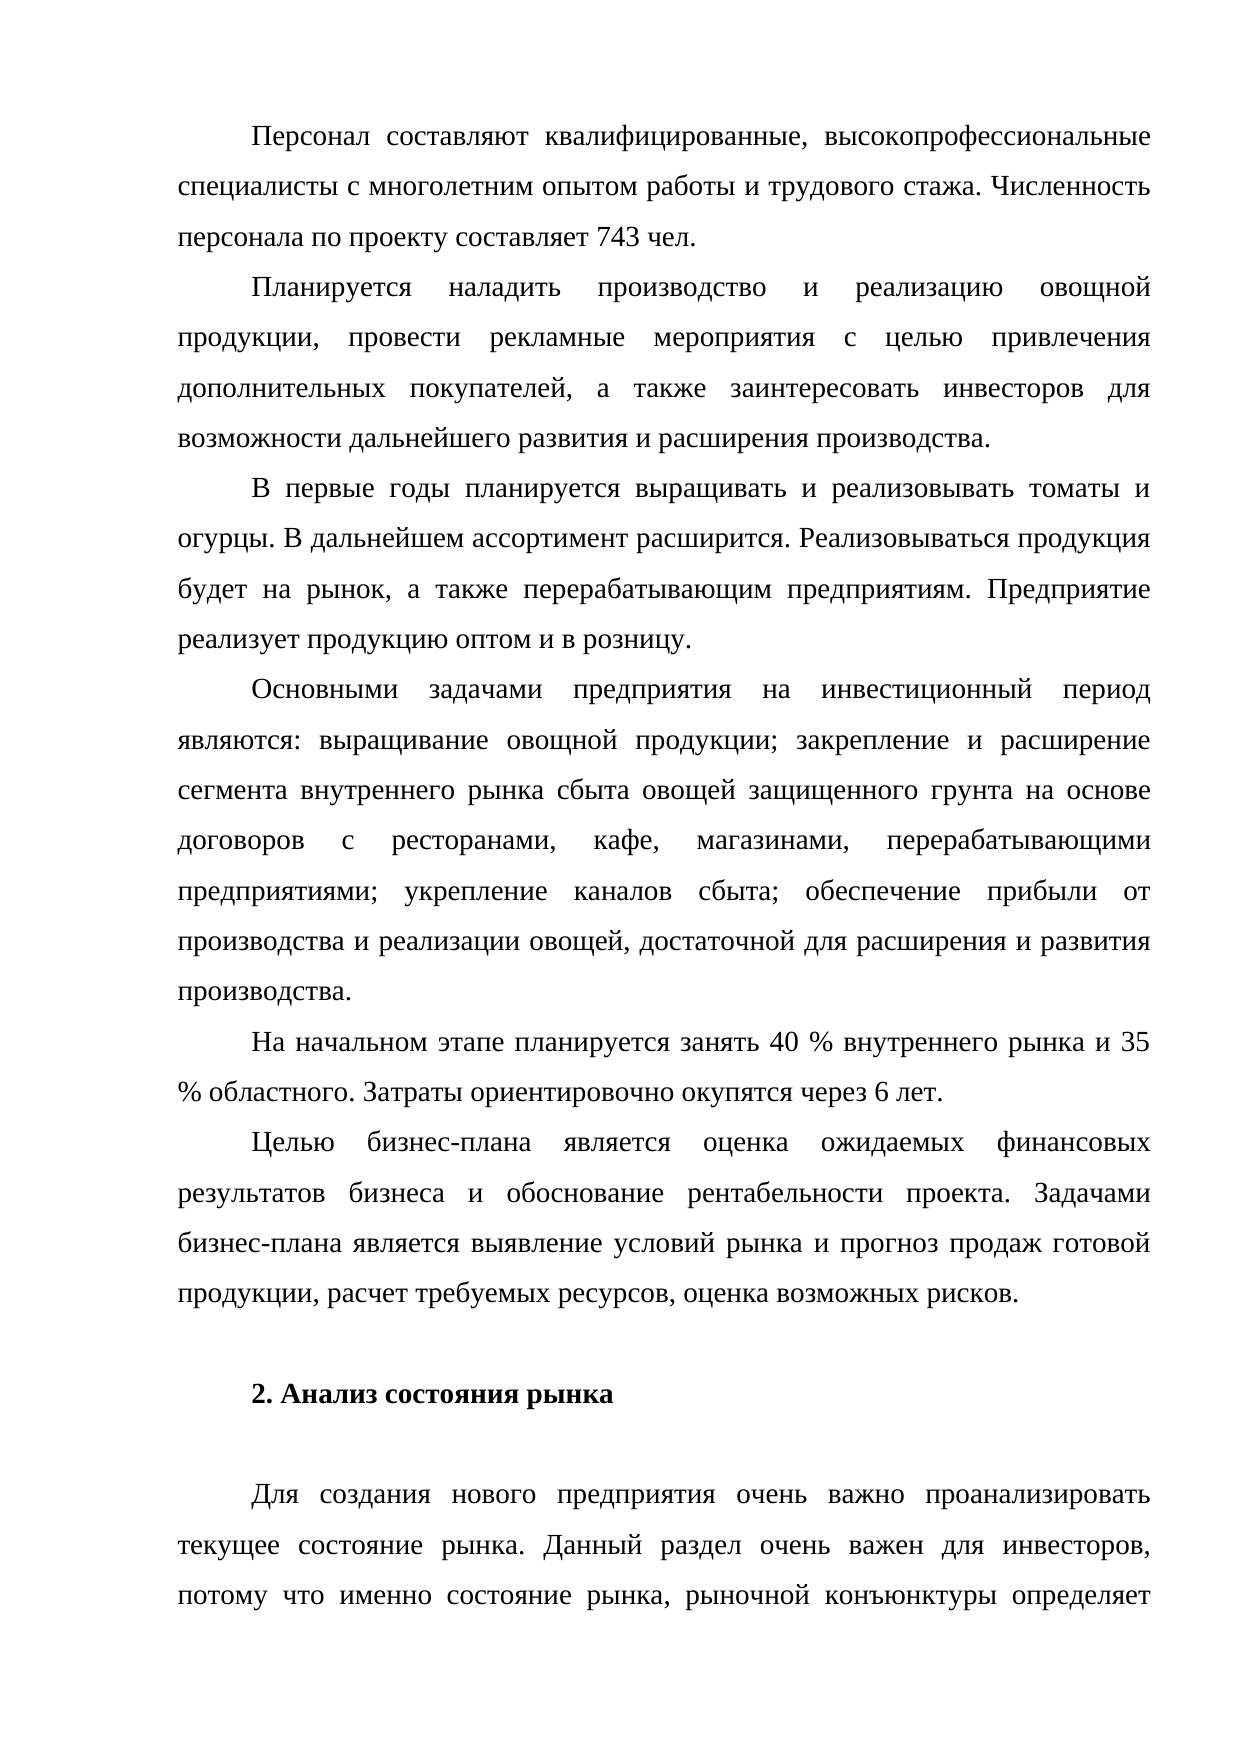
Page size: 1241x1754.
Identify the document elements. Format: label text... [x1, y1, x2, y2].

text Планируется наладить производство и реализацию овощной продукции, провести рекламные мероприятия с целью привлечения дополнительных покупателей, а также заинтересовать инвесторов для возможности дальнейшего развития и расширения производства. [177, 269, 1152, 453]
text В первые годы планируется выращивать и реализовывать томаты и огурцы. В дальнейшем ассортимент расширится. Реализовываться продукция будет на рынок, а также перерабатывающим предприятиям. Предприятие реализует продукцию оптом и в розницу. [177, 470, 1152, 655]
text 2. Анализ состояния рынка [177, 1376, 1152, 1409]
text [177, 1477, 1152, 1611]
text Основными задачами предприятия на инвестиционный период являются: выращивание овощной продукции; закрепление и расширение сегмента внутреннего рынка сбыта овощей защищенного грунта на основе договоров с ресторанами, кафе, магазинами, перерабатывающими предприятиями; укрепление каналов сбыта; обеспечение прибыли от производства и реализации овощей, достаточной для расширения и развития производства. [177, 672, 1152, 1007]
text Целью бизнес-плана является оценка ожидаемых финансовых результатов бизнеса и обоснование рентабельности проекта. Задачами бизнес-плана является выявление условий рынка и прогноз продаж готовой продукции, расчет требуемых ресурсов, оценка возможных рисков. [177, 1124, 1152, 1309]
text Персонал составляют квалифицированные, высокопрофессиональные специалисты с многолетним опытом работы и трудового стажа. Численность персонала по проекту составляет 743 чел. [177, 118, 1152, 252]
text На начальном этапе планируется занять 40 % внутреннего рынка и 35 % областного. Затраты ориентировочно окупятся через 6 лет. [177, 1024, 1152, 1108]
